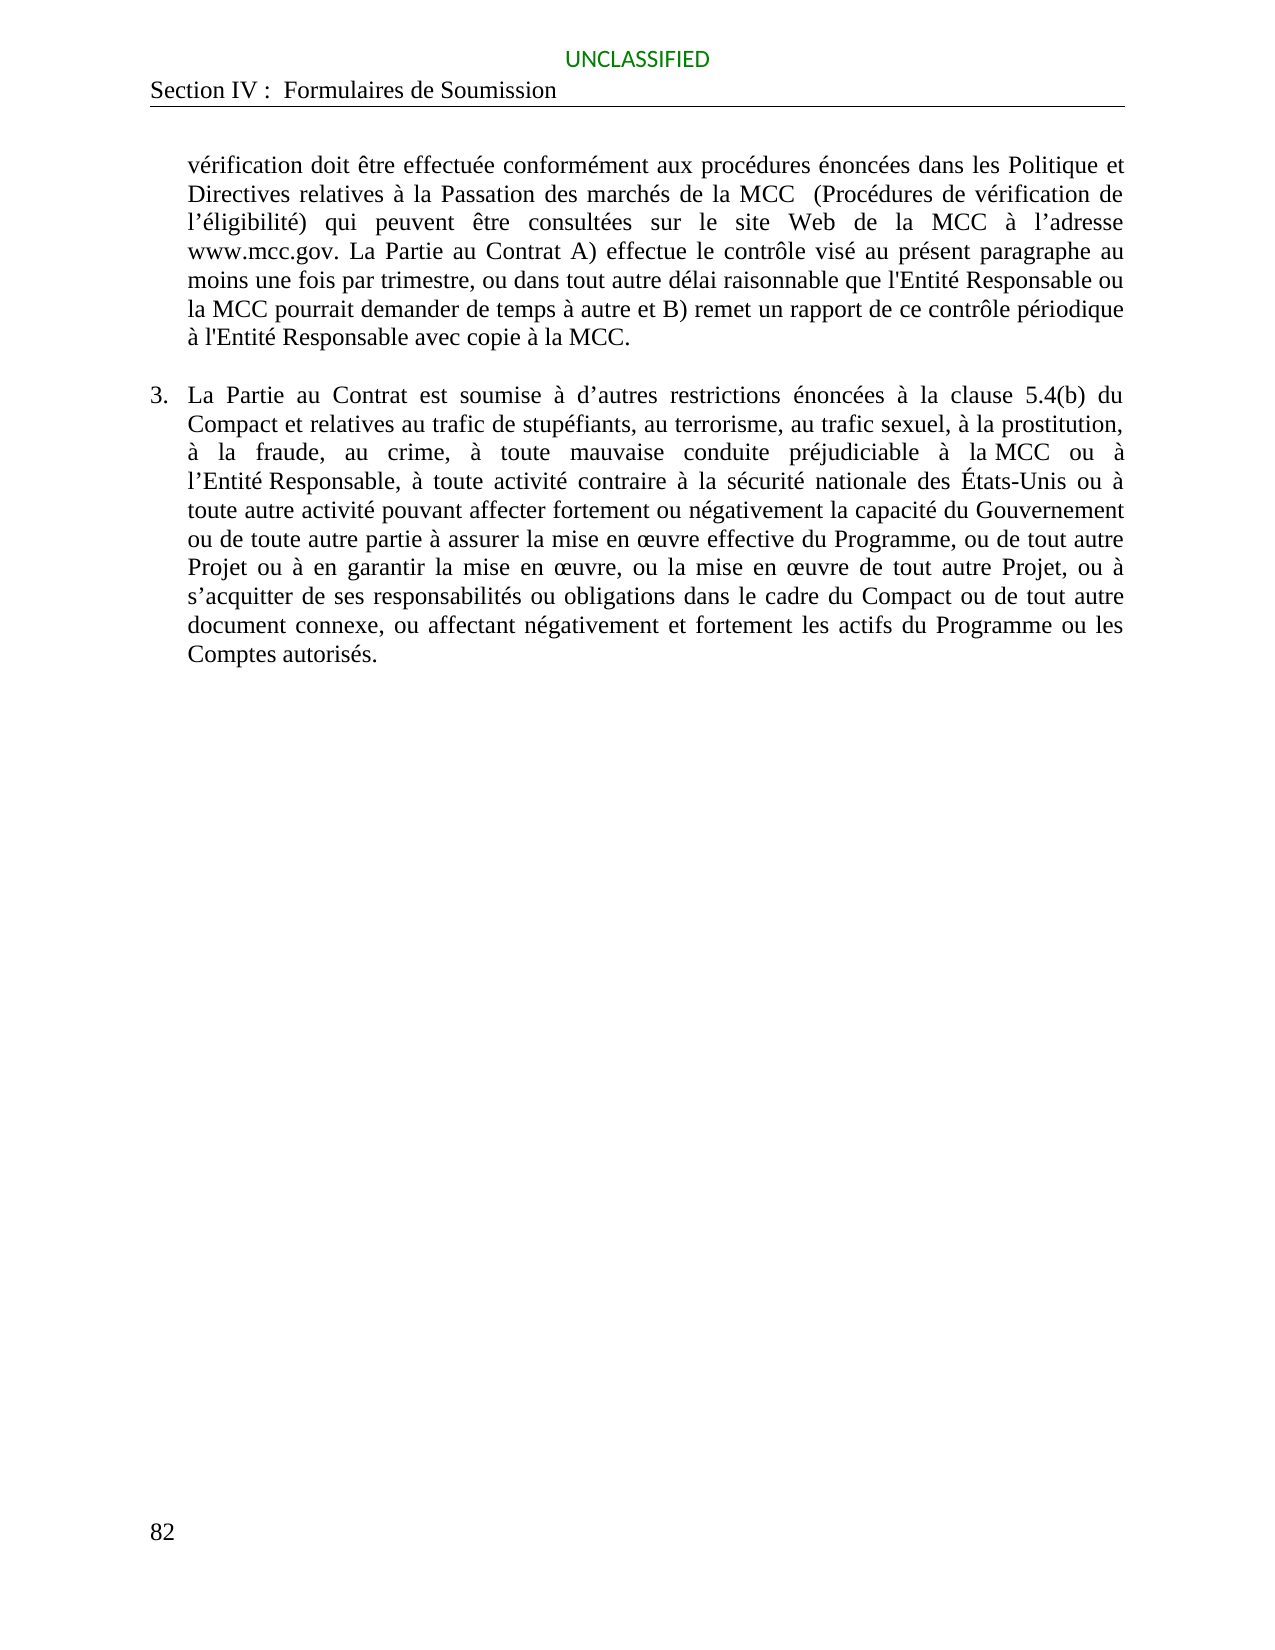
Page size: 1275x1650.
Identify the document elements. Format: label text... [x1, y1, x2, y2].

list La Partie au Contrat est soumise à d’autres restrictions énoncées à la clause 5.4(b) du Compact et relatives au trafic de stupéfiants, au terrorisme, au trafic sexuel, à la prostitution, à la fraude, au crime, à toute mauvaise conduite préjudiciable à la MCC ou à l’Entité Responsable, à toute activité contraire à la sécurité nationale des États-Unis ou à toute autre activité pouvant affecter fortement ou négativement la capacité du Gouvernement ou de toute autre partie à assurer la mise en œuvre effective du Programme, ou de tout autre Projet ou à en garantir la mise en œuvre, ou la mise en œuvre de tout autre Projet, ou à s’acquitter de ses responsabilités ou obligations dans le cadre du Compact ou de tout autre document connexe, ou affectant négativement et fortement les actifs du Programme ou les Comptes autorisés. [150, 380, 1125, 667]
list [150, 150, 1125, 351]
